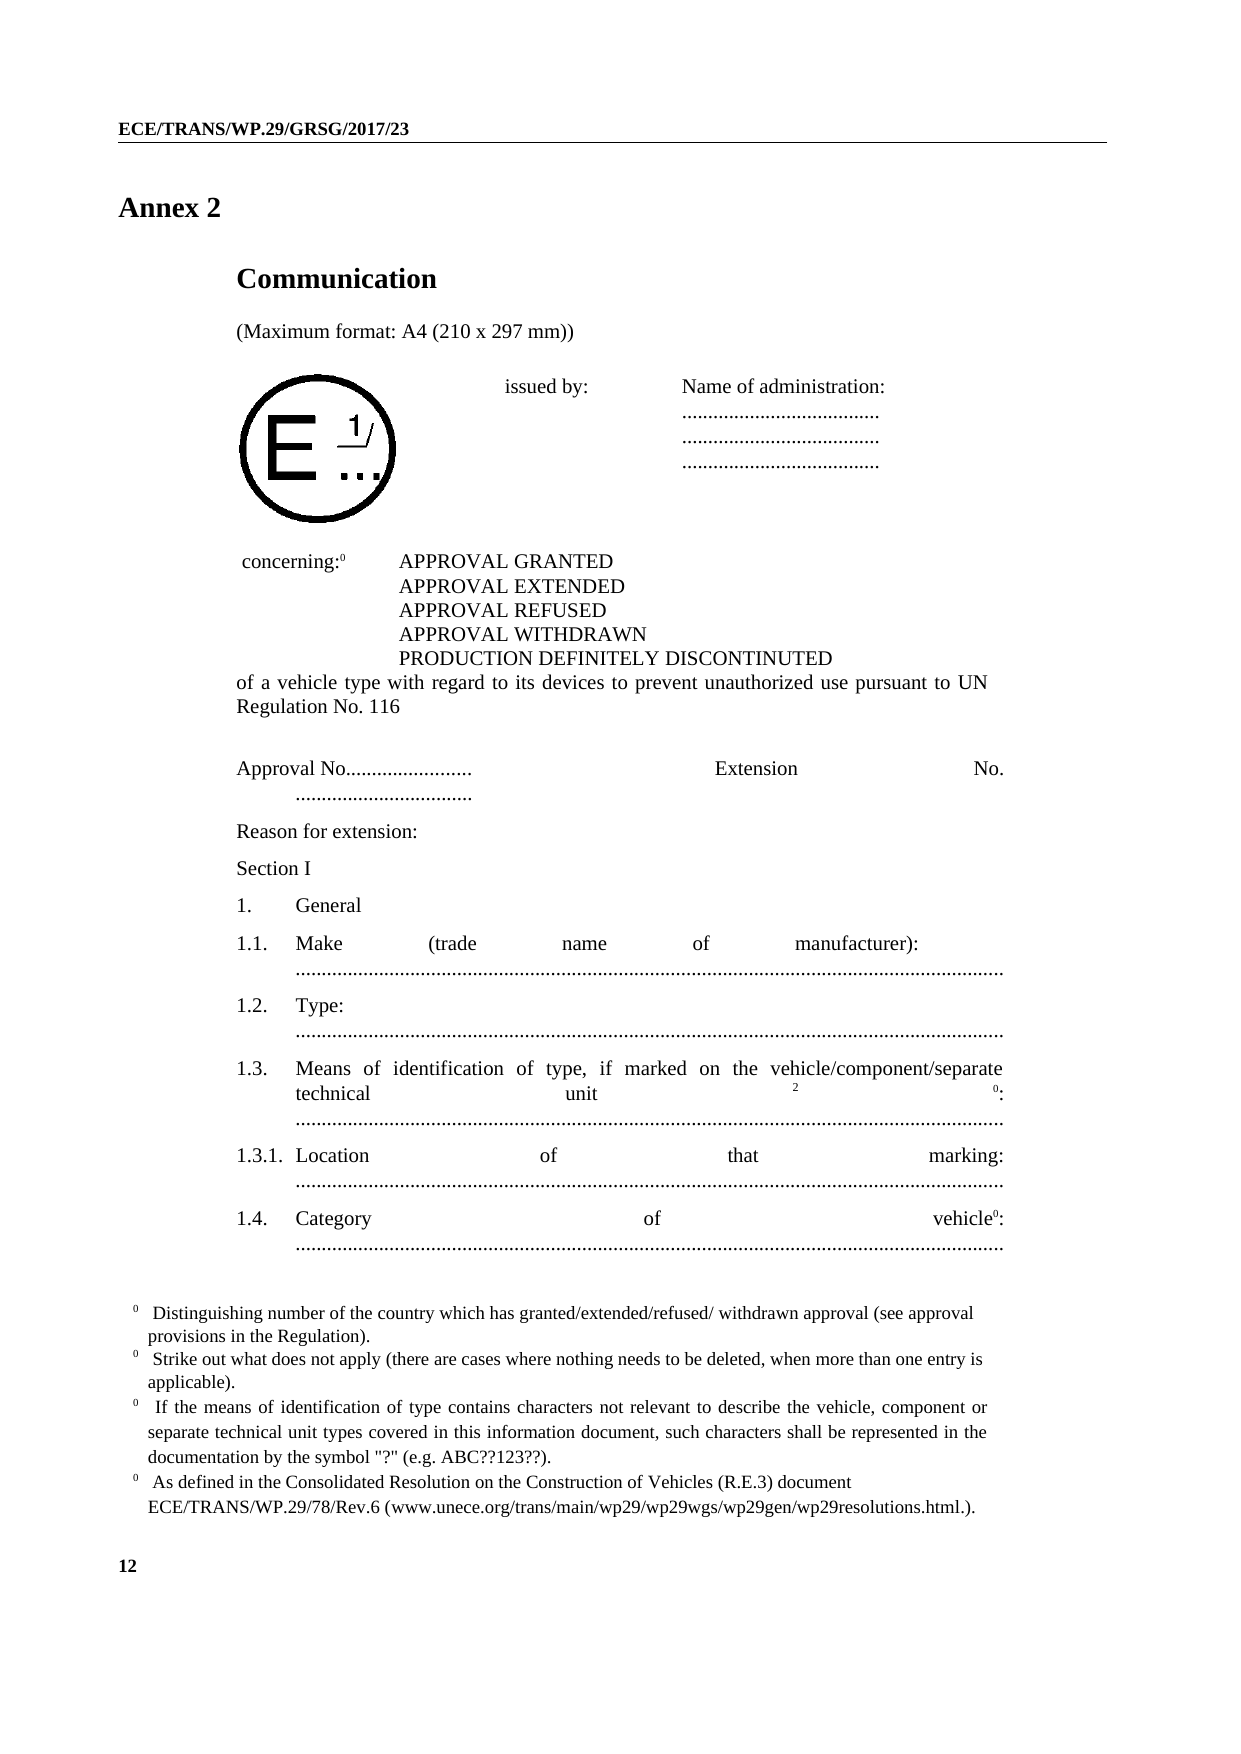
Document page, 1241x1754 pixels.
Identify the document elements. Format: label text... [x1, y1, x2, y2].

text APPROVAL REFUSED [236, 598, 1107, 622]
text 1.2. Type: [236, 992, 1004, 1042]
picture [238, 373, 397, 524]
text concerning: APPROVAL GRANTED [236, 549, 1107, 573]
text 1.3. Means of identification of type, if marked on the vehicle/component/separate technical unit 2 : [236, 1054, 1004, 1129]
text 1.4. Category of vehicle: [236, 1204, 1004, 1254]
text 1.3.1. Location of that marking: [236, 1142, 1004, 1192]
list General [236, 893, 1004, 917]
text APPROVAL EXTENDED [236, 573, 1107, 598]
text Reason for extension: [236, 818, 1004, 843]
text Communication [236, 261, 1107, 294]
text of a vehicle type with regard to its devices to prevent unauthorized use pursuant to UN Regulation No. 116 [236, 670, 989, 718]
text Section I [236, 855, 1004, 880]
text (Maximum format: A4 (210 x 297 mm)) [236, 319, 1107, 343]
text PRODUCTION DEFINITELY DISCONTINUTED [236, 646, 1107, 670]
text APPROVAL WITHDRAWN [236, 622, 1107, 646]
text Approval No. Extension No. [236, 755, 1004, 805]
text Annex 2 [118, 190, 1107, 223]
text 1.1. Make (trade name of manufacturer): [236, 929, 1004, 979]
